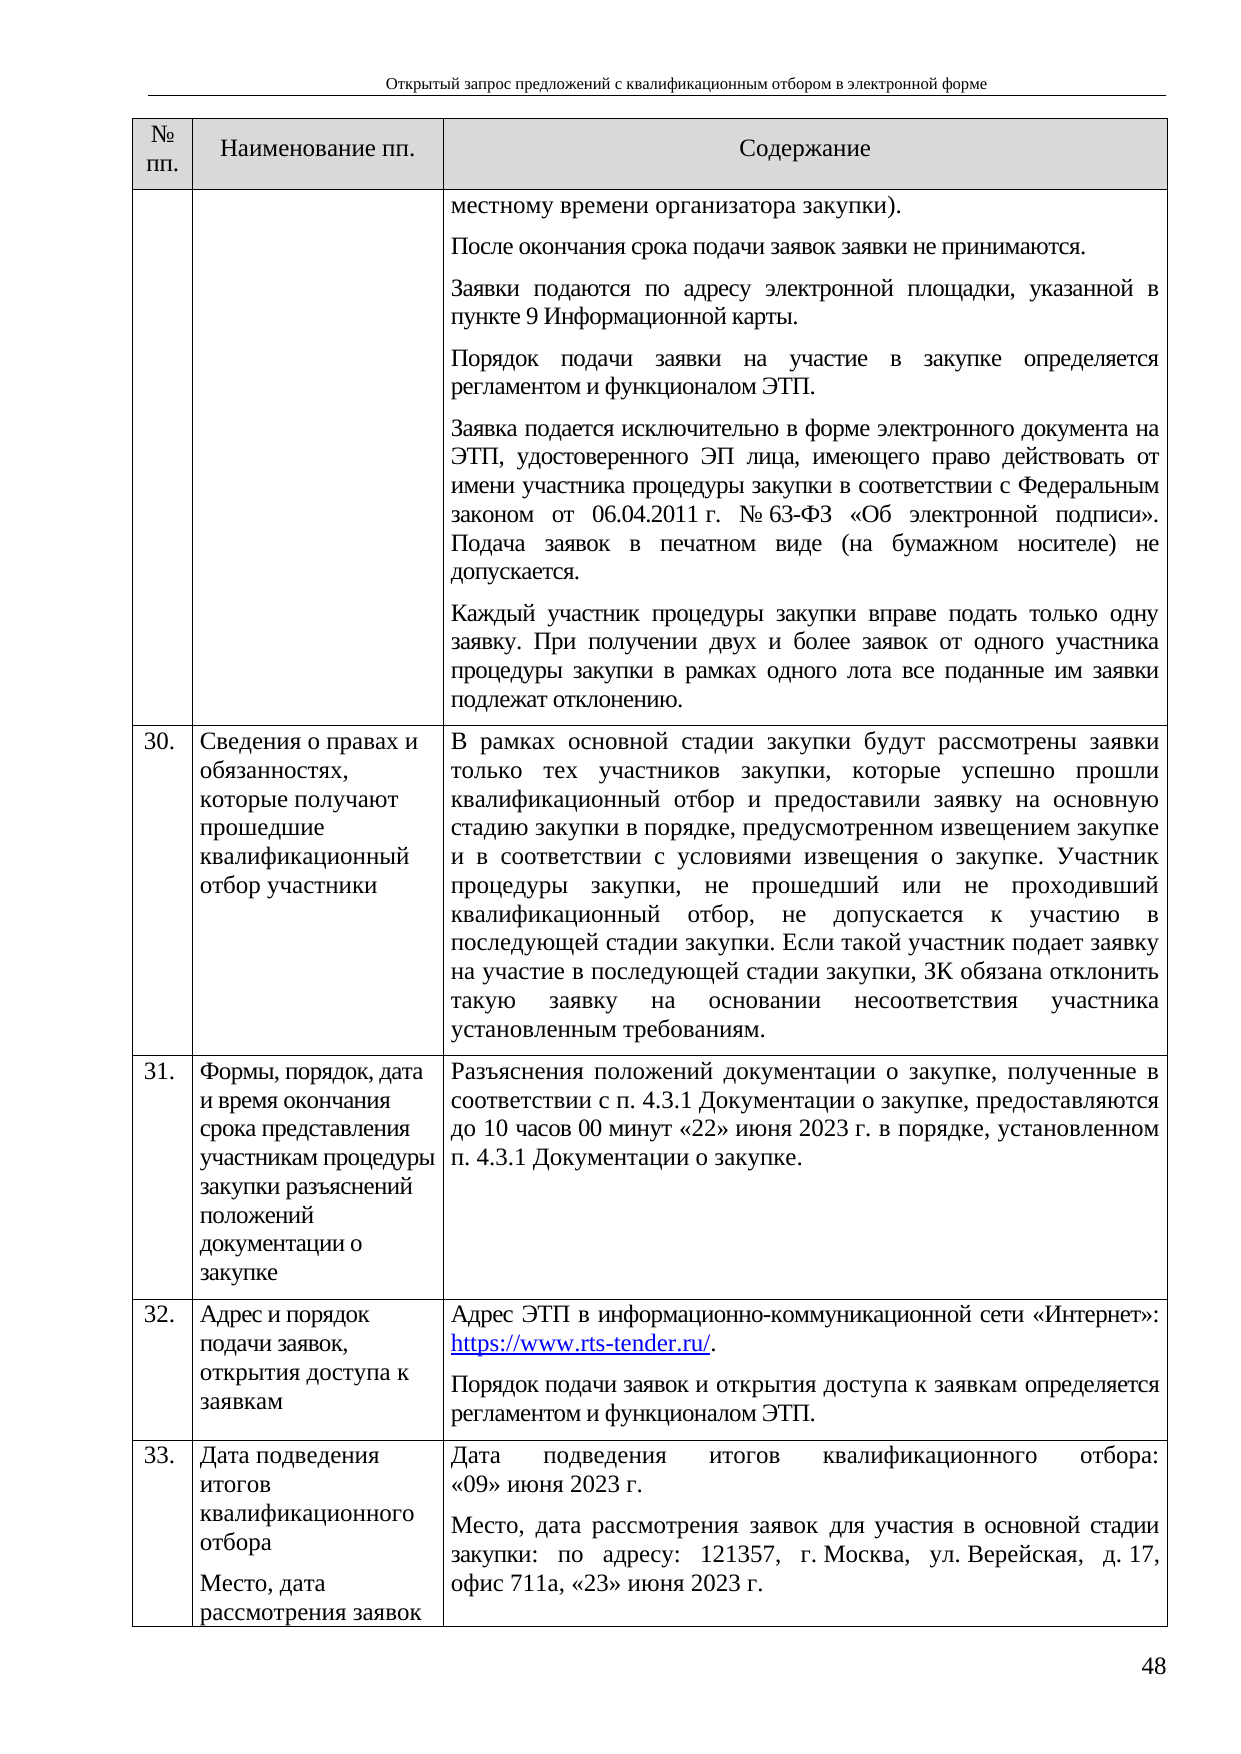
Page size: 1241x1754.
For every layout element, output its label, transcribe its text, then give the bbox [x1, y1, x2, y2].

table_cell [444, 1441, 1167, 1626]
table_header Содержание [444, 119, 1167, 189]
table_cell [133, 1300, 192, 1439]
table_cell Адрес ЭТП в информационно-коммуникационной сети «Интернет»: https://www.rts-tender.ru/. Порядок подачи заявок и открытия доступа к заявкам определяется регламентом и функционалом ЭТП. [444, 1300, 1167, 1439]
table_cell Разъяснения положений документации о закупке, полученные в соответствии с п. 4.3.1 Документации о закупке, предоставляются до 10 часов 00 минут «22» июня 2023 г. в порядке, установленном п. 4.3.1 Документации о закупке. [444, 1056, 1167, 1298]
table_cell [193, 1441, 443, 1626]
table_cell [133, 726, 192, 1055]
table_header № пп. [133, 119, 192, 189]
table_header Наименование пп. [193, 119, 443, 189]
table_cell [133, 190, 192, 725]
table_cell [133, 1441, 192, 1626]
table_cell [444, 190, 1167, 725]
table_cell Формы, порядок, дата и время окончания срока представления участникам процедуры закупки разъяснений положений документации о закупке [193, 1056, 443, 1298]
table_cell В рамках основной стадии закупки будут рассмотрены заявки только тех участников закупки, которые успешно прошли квалификационный отбор и предоставили заявку на основную стадию закупки в порядке, предусмотренном извещением закупке и в соответствии с условиями извещения о закупке. Участник процедуры закупки, не прошедший или не проходивший квалификационный отбор, не допускается к участию в последующей стадии закупки. Если такой участник подает заявку на участие в последующей стадии закупки, ЗК обязана отклонить такую заявку на основании несоответствия участника установленным требованиям. [444, 726, 1167, 1055]
table_cell Сведения о правах и обязанностях, которые получают прошедшие квалификационный отбор участники [193, 726, 443, 1055]
table_cell [133, 1056, 192, 1298]
table_cell Адрес и порядок подачи заявок, открытия доступа к заявкам [193, 1300, 443, 1439]
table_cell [193, 190, 443, 725]
